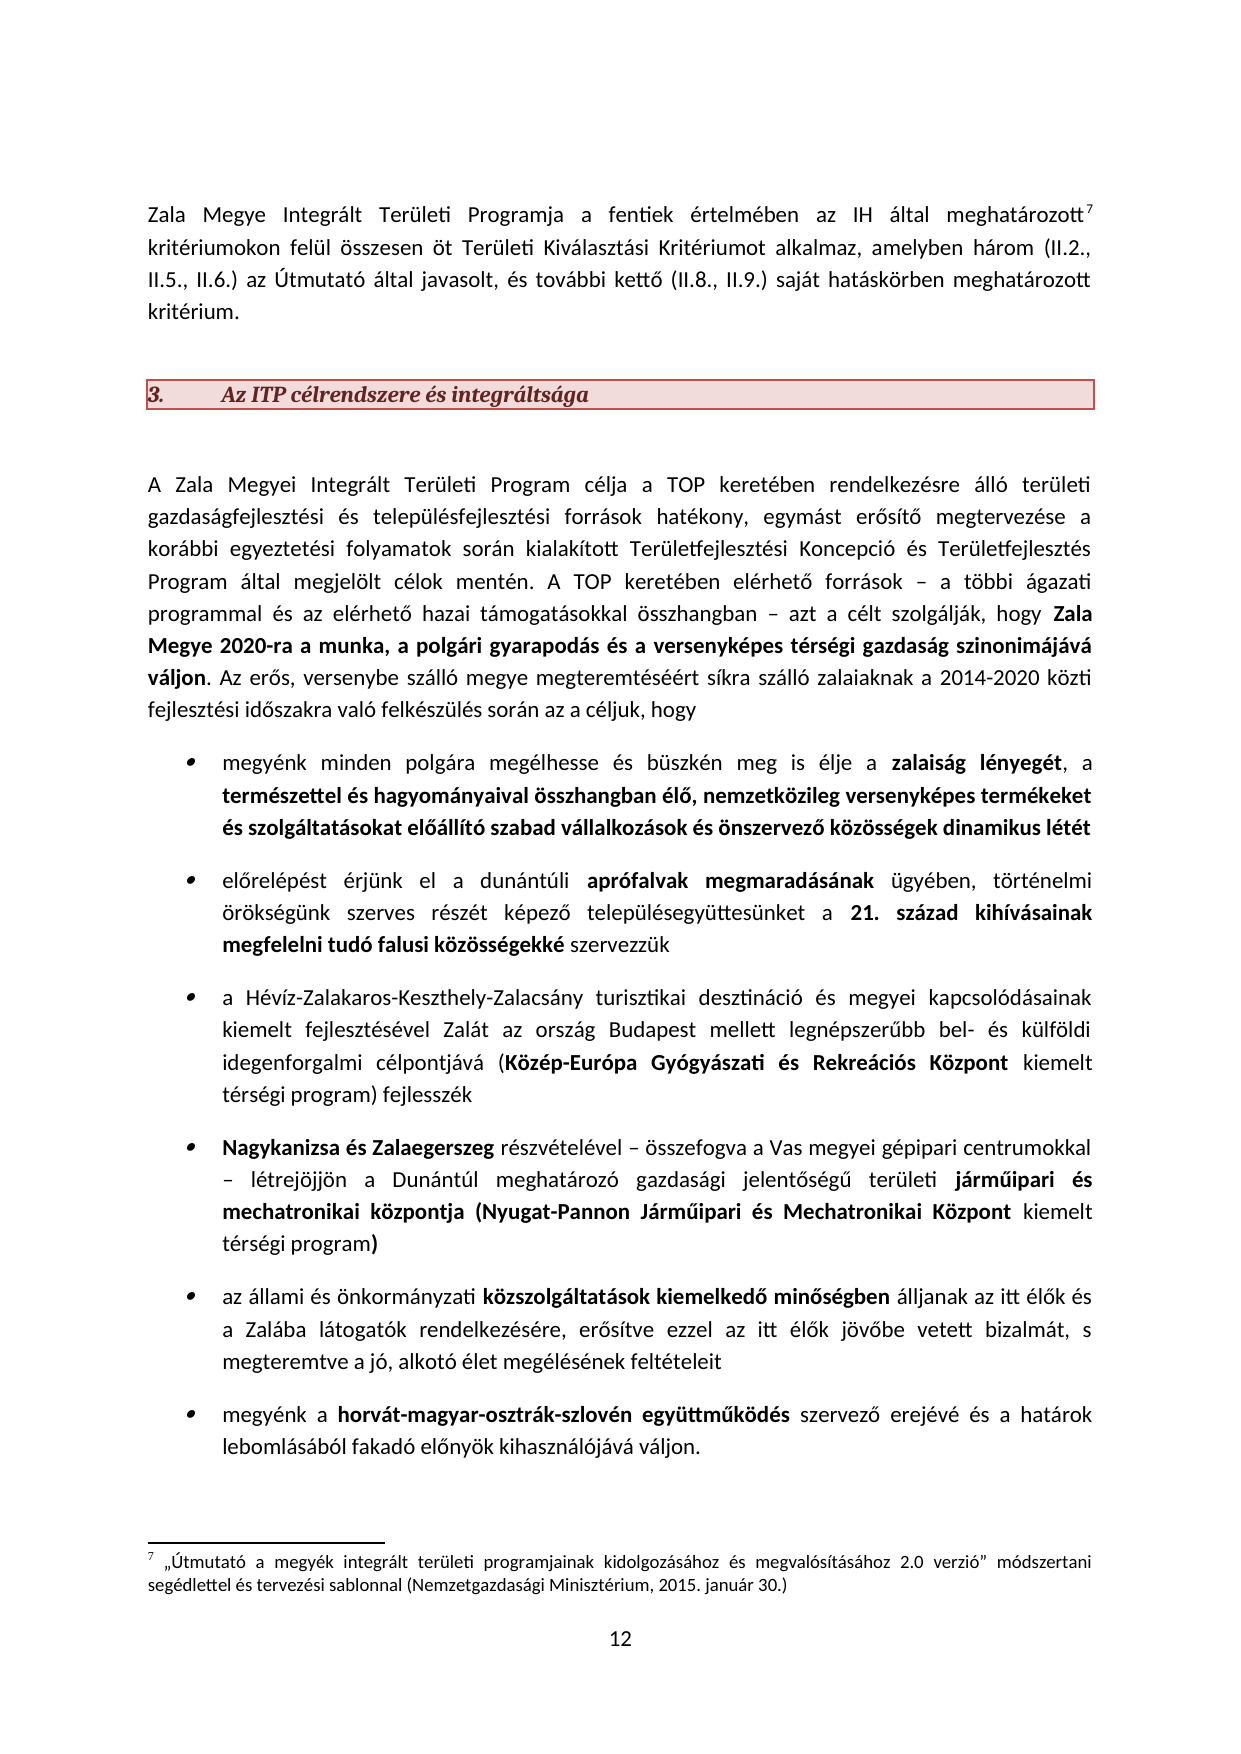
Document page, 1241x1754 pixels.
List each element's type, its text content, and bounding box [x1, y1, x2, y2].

text Zala Megye Integrált Területi Programja a fentiek értelmében az IH által meghatározott kritériumokon felül összesen öt Területi Kiválasztási Kritériumot alkalmaz, amelyben három (II.2., II.5., II.6.) az Útmutató által javasolt, és további kettő (II.8., II.9.) saját hatáskörben meghatározott kritérium. [148, 201, 1093, 325]
subtitle Az ITP célrendszere és integráltsága [148, 381, 1093, 408]
list a Hévíz-Zalakaros-Keszthely-Zalacsány turisztikai desztináció és megyei kapcsolódásainak kiemelt fejlesztésével Zalát az ország Budapest mellett legnépszerűbb bel- és külföldi idegenforgalmi célpontjává (Közép-Európa Gyógyászati és Rekreációs Központ kiemelt térségi program) fejlesszék [185, 983, 1093, 1108]
text A Zala Megyei Integrált Területi Program célja a TOP keretében rendelkezésre álló területi gazdaságfejlesztési és településfejlesztési források hatékony, egymást erősítő megtervezése a korábbi egyeztetési folyamatok során kialakított Területfejlesztési Koncepció és Területfejlesztés Program által megjelölt célok mentén. A TOP keretében elérhető források – a többi ágazati programmal és az elérhető hazai támogatásokkal összhangban – azt a célt szolgálják, hogy Zala Megye 2020-ra a munka, a polgári gyarapodás és a versenyképes térségi gazdaság szinonimájává váljon. Az erős, versenybe szálló megye megteremtéséért síkra szálló zalaiaknak a 2014-2020 közti fejlesztési időszakra való felkészülés során az a céljuk, hogy [148, 470, 1093, 723]
list előrelépést érjünk el a dunántúli aprófalvak megmaradásának ügyében, történelmi örökségünk szerves részét képező településegyüttesünket a 21. század kihívásainak megfelelni tudó falusi közösségekké szervezzük [185, 866, 1093, 958]
list Nagykanizsa és Zalaegerszeg részvételével – összefogva a Vas megyei gépipari centrumokkal – létrejöjjön a Dunántúl meghatározó gazdasági jelentőségű területi járműipari és mechatronikai központja (Nyugat-Pannon Járműipari és Mechatronikai Központ kiemelt térségi program) [185, 1133, 1093, 1257]
list az állami és önkormányzati közszolgáltatások kiemelkedő minőségben álljanak az itt élők és a Zalába látogatók rendelkezésére, erősítve ezzel az itt élők jövőbe vetett bizalmát, s megteremtve a jó, alkotó élet megélésének feltételeit [185, 1282, 1093, 1375]
list megyénk minden polgára megélhesse és büszkén meg is élje a zalaiság lényegét, a természettel és hagyományaival összhangban élő, nemzetközileg versenyképes termékeket és szolgáltatásokat előállító szabad vállalkozások és önszervező közösségek dinamikus létét [185, 748, 1093, 841]
list megyénk a horvát-magyar-osztrák-szlovén együttműködés szervező erejévé és a határok lebomlásából fakadó előnyök kihasználójává váljon. [185, 1400, 1093, 1460]
